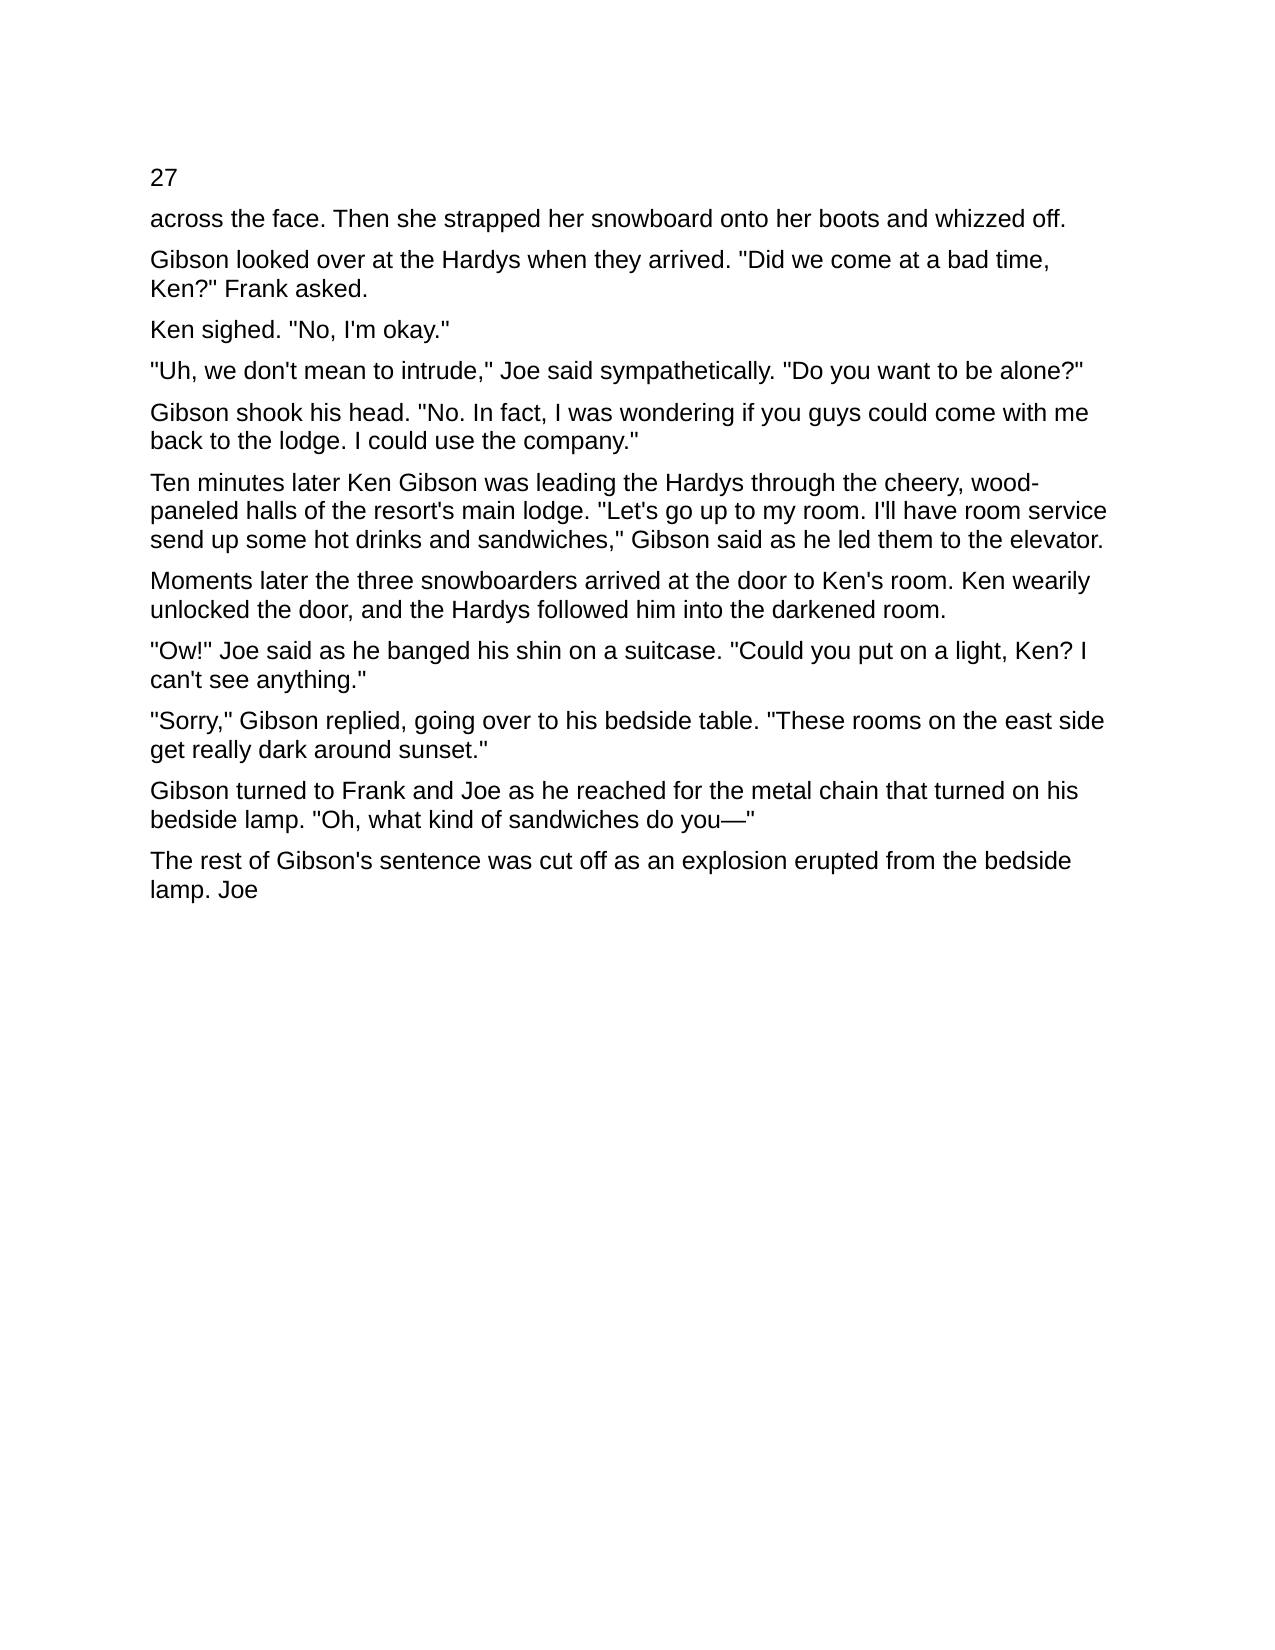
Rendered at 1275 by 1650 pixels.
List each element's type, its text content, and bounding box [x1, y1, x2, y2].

text "Uh, we don't mean to intrude," Joe said sympathetically. "Do you want to be alone?" [150, 356, 1125, 385]
text Ten minutes later Ken Gibson was leading the Hardys through the cheery, wood-paneled halls of the resort's main lodge. "Let's go up to my room. I'll have room service send up some hot drinks and sandwiches," Gibson said as he led them to the elevator. [150, 467, 1125, 554]
text Gibson shook his head. "No. In fact, I was wondering if you guys could come with me back to the lodge. I could use the company." [150, 397, 1125, 455]
text Gibson turned to Frank and Joe as he reached for the metal chain that turned on his bedside lamp. "Oh, what kind of sandwiches do you—" [150, 776, 1125, 834]
text "Ow!" Joe said as he banged his shin on a suitcase. "Could you put on a light, Ken? I can't see anything." [150, 636, 1125, 694]
text The rest of Gibson's sentence was cut off as an explosion erupted from the bedside lamp. Joe [150, 846, 1125, 904]
text across the face. Then she strapped her snowboard onto her boots and whizzed off. [150, 204, 1125, 232]
text 27 [150, 162, 1125, 191]
text Gibson looked over at the Hardys when they arrived. "Did we come at a bad time, Ken?" Frank asked. [150, 245, 1125, 302]
text "Sorry," Gibson replied, going over to his bedside table. "These rooms on the east side get really dark around sunset." [150, 706, 1125, 764]
text Ken sighed. "No, I'm okay." [150, 315, 1125, 344]
text Moments later the three snowboarders arrived at the door to Ken's room. Ken wearily unlocked the door, and the Hardys followed him into the darkened room. [150, 566, 1125, 624]
